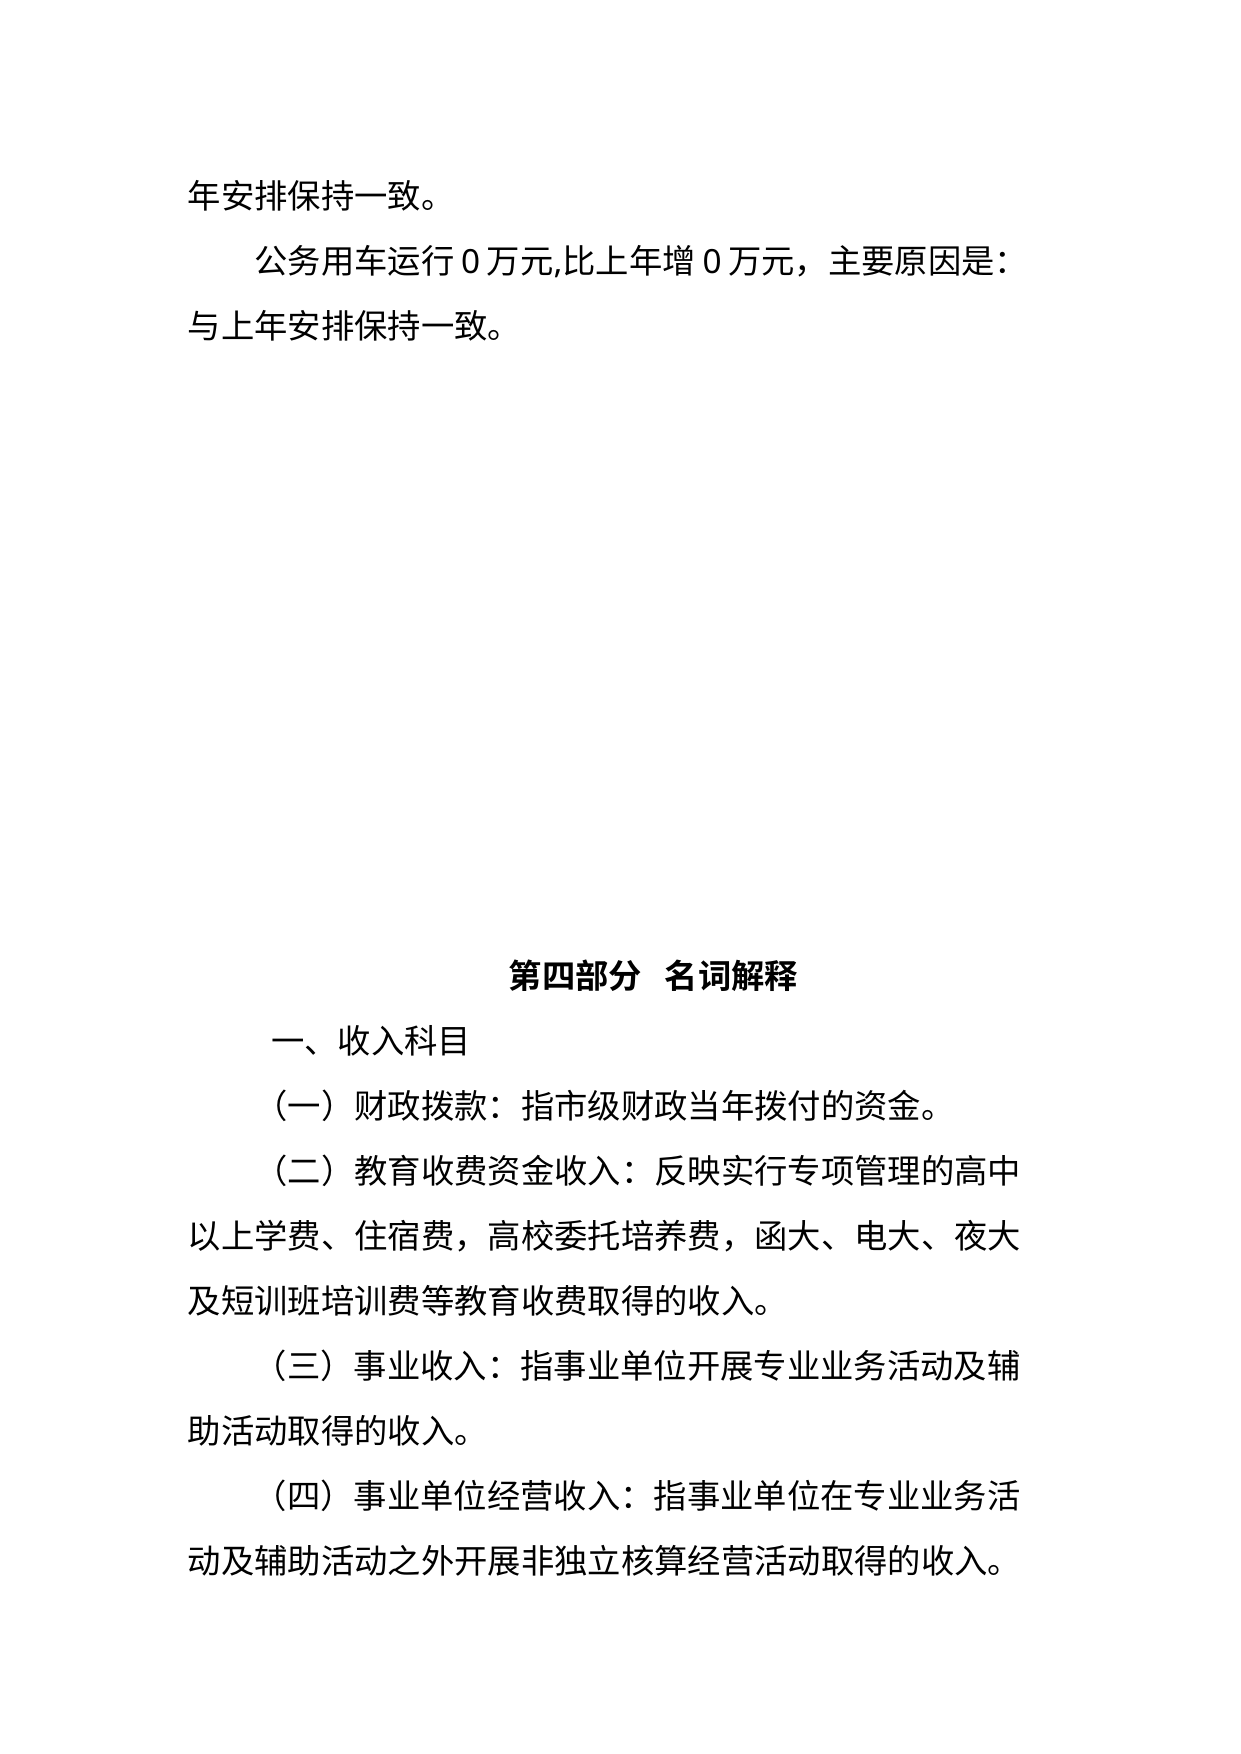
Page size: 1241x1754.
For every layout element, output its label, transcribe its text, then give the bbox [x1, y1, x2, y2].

text （四）事业单位经营收入：指事业单位在专业业务活动及辅助活动之外开展非独立核算经营活动取得的收入。 [187, 1462, 1053, 1592]
text 第四部分 名词解释 [187, 942, 1053, 1007]
text 公务用车运行0万元,比上年增0万元，主要原因是：与上年安排保持一致。 [187, 227, 1053, 357]
list 教育收费资金收入：反映实行专项管理的高中以上学费、住宿费，高校委托培养费，函大、电大、夜大及短训班培训费等教育收费取得的收入。 [187, 1137, 1053, 1332]
list 财政拨款：指市级财政当年拨付的资金。 [187, 1072, 1053, 1137]
text 一、收入科目 [187, 1007, 1053, 1072]
text （三）事业收入：指事业单位开展专业业务活动及辅助活动取得的收入。 [187, 1332, 1053, 1462]
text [187, 162, 1053, 227]
